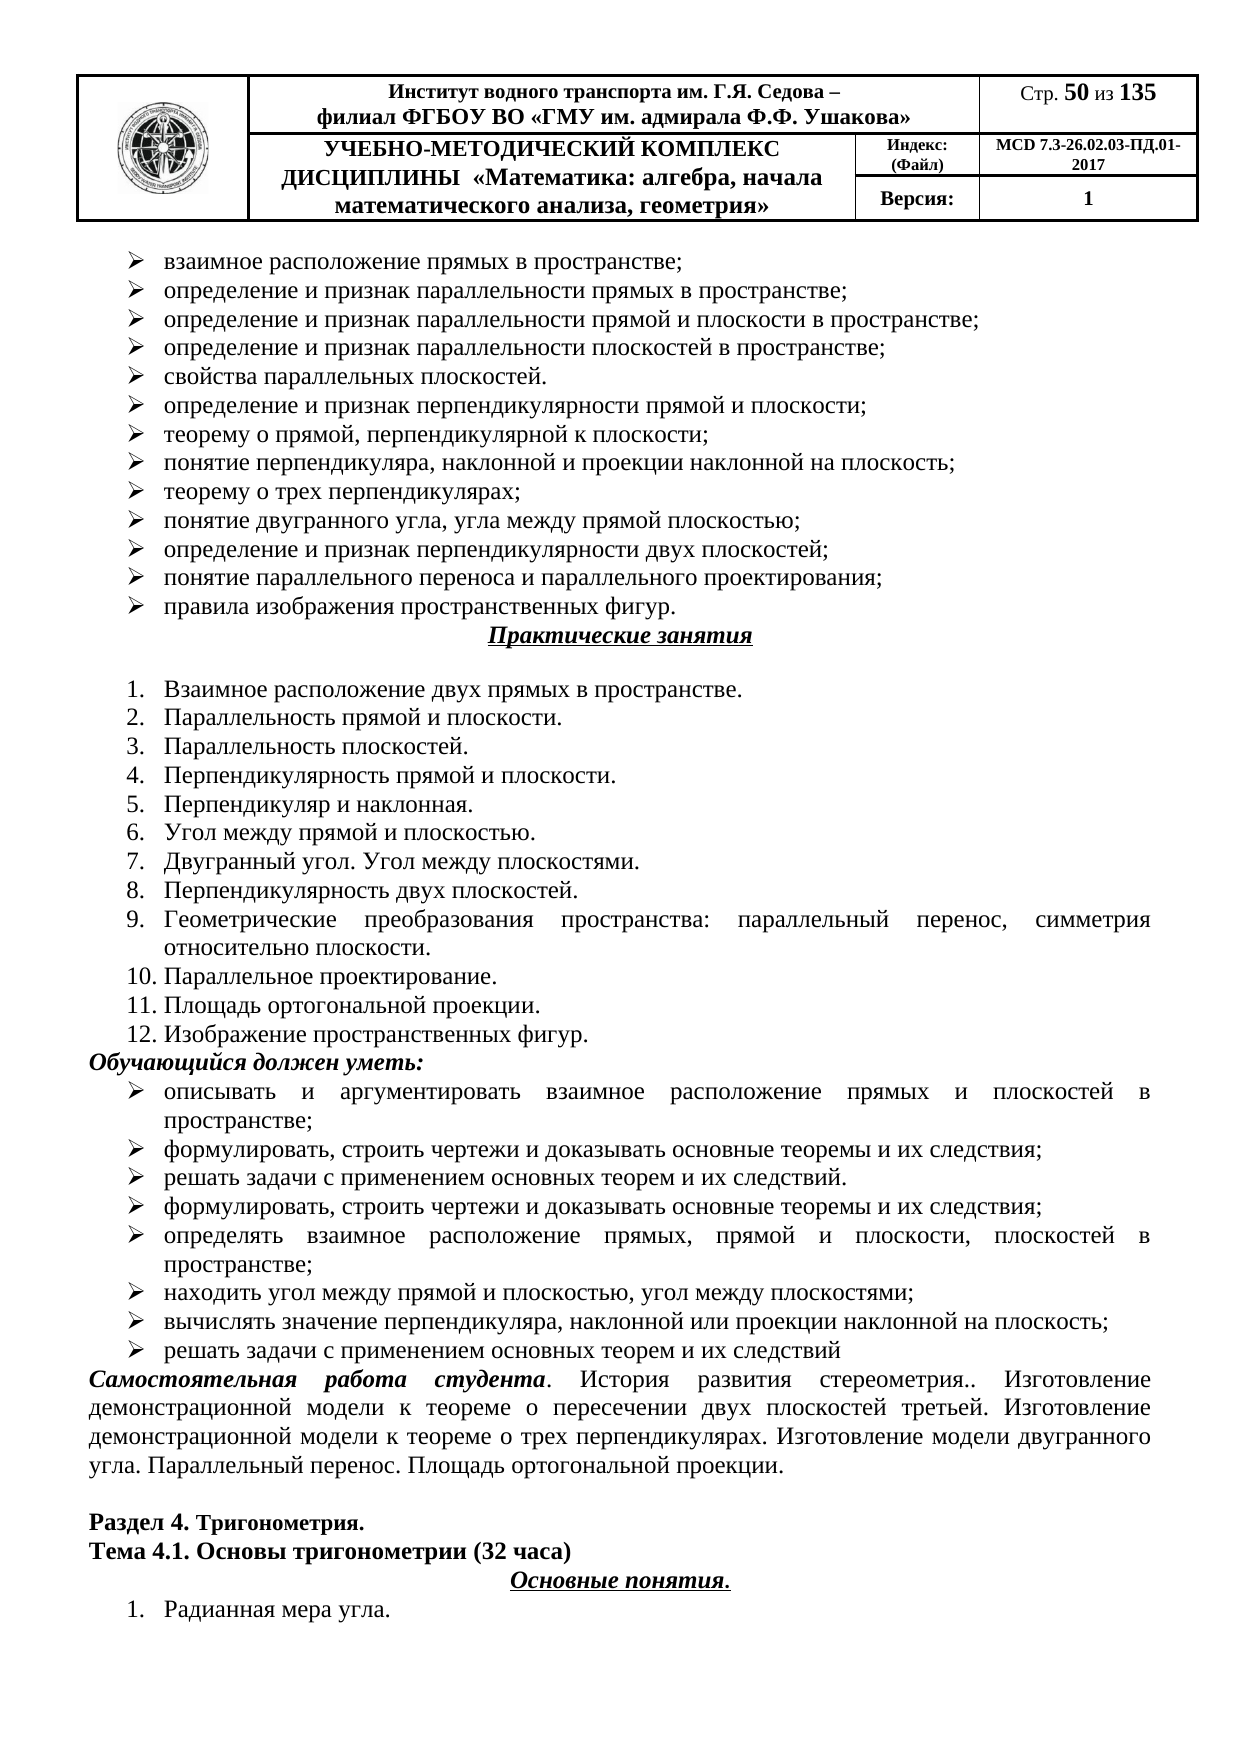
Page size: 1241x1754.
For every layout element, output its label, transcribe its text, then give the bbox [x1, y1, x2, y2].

list Перпендикуляр и наклонная. [126, 789, 1152, 817]
list Перпендикулярность двух плоскостей. [126, 875, 1152, 904]
list Взаимное расположение двух прямых в пространстве. [126, 674, 1152, 702]
list Параллельность прямой и плоскости. [126, 702, 1152, 731]
list Параллельность плоскостей. [126, 731, 1152, 760]
list формулировать, строить чертежи и доказывать основные теоремы и их следствия; [126, 1134, 1152, 1162]
list теорему о прямой, перпендикулярной к плоскости; [126, 419, 1152, 447]
list находить угол между прямой и плоскостью, угол между плоскостями; [126, 1277, 1152, 1306]
list решать задачи с применением основных теорем и их следствий. [126, 1162, 1152, 1191]
list Геометрические преобразования пространства: параллельный перенос, симметрия относительно плоскости. [126, 904, 1152, 961]
text Самостоятельная работа студента. История развития стереометрия.. Изготовление демонстрационной модели к теореме о пересечении двух плоскостей третьей. Изготовление демонстрационной модели к теореме о трех перпендикулярах. Изготовление модели двугранного угла. Параллельный перенос. Площадь ортогональной проекции. [89, 1364, 1152, 1479]
list определение и признак перпендикулярности двух плоскостей; [126, 534, 1152, 562]
picture [117, 102, 209, 194]
list определение и признак параллельности прямых в пространстве; [126, 275, 1152, 304]
list определение и признак перпендикулярности прямой и плоскости; [126, 390, 1152, 419]
list Перпендикулярность прямой и плоскости. [126, 760, 1152, 789]
list Двугранный угол. Угол между плоскостями. [126, 846, 1152, 875]
list взаимное расположение прямых в пространстве; [126, 246, 1152, 275]
list Площадь ортогональной проекции. [126, 990, 1152, 1019]
list описывать и аргументировать взаимное расположение прямых и плоскостей в пространстве; [126, 1076, 1152, 1134]
list теорему о трех перпендикулярах; [126, 476, 1152, 505]
list определение и признак параллельности прямой и плоскости в пространстве; [126, 304, 1152, 332]
text Основные понятия. [89, 1565, 1152, 1594]
list определение и признак параллельности плоскостей в пространстве; [126, 332, 1152, 361]
list формулировать, строить чертежи и доказывать основные теоремы и их следствия; [126, 1191, 1152, 1220]
list определять взаимное расположение прямых, прямой и плоскости, плоскостей в пространстве; [126, 1220, 1152, 1277]
list Параллельное проектирование. [126, 961, 1152, 990]
text Тема 4.1. Основы тригонометрии (32 часа) [89, 1536, 1152, 1565]
list понятие перпендикуляра, наклонной и проекции наклонной на плоскость; [126, 447, 1152, 476]
list понятие параллельного переноса и параллельного проектирования; [126, 562, 1152, 591]
list Угол между прямой и плоскостью. [126, 817, 1152, 846]
list правила изображения пространственных фигур. [126, 591, 1152, 620]
list Изображение пространственных фигур. [126, 1019, 1152, 1047]
list Радианная мера угла. [126, 1594, 1152, 1623]
list свойства параллельных плоскостей. [126, 361, 1152, 390]
text Обучающийся должен уметь: [89, 1047, 1152, 1076]
list решать задачи с применением основных теорем и их следствий [126, 1335, 1152, 1364]
text Практические занятия [89, 620, 1152, 649]
text Раздел 4. Тригонометрия. [89, 1507, 1152, 1536]
list понятие двугранного угла, угла между прямой плоскостью; [126, 505, 1152, 534]
list вычислять значение перпендикуляра, наклонной или проекции наклонной на плоскость; [126, 1306, 1152, 1335]
